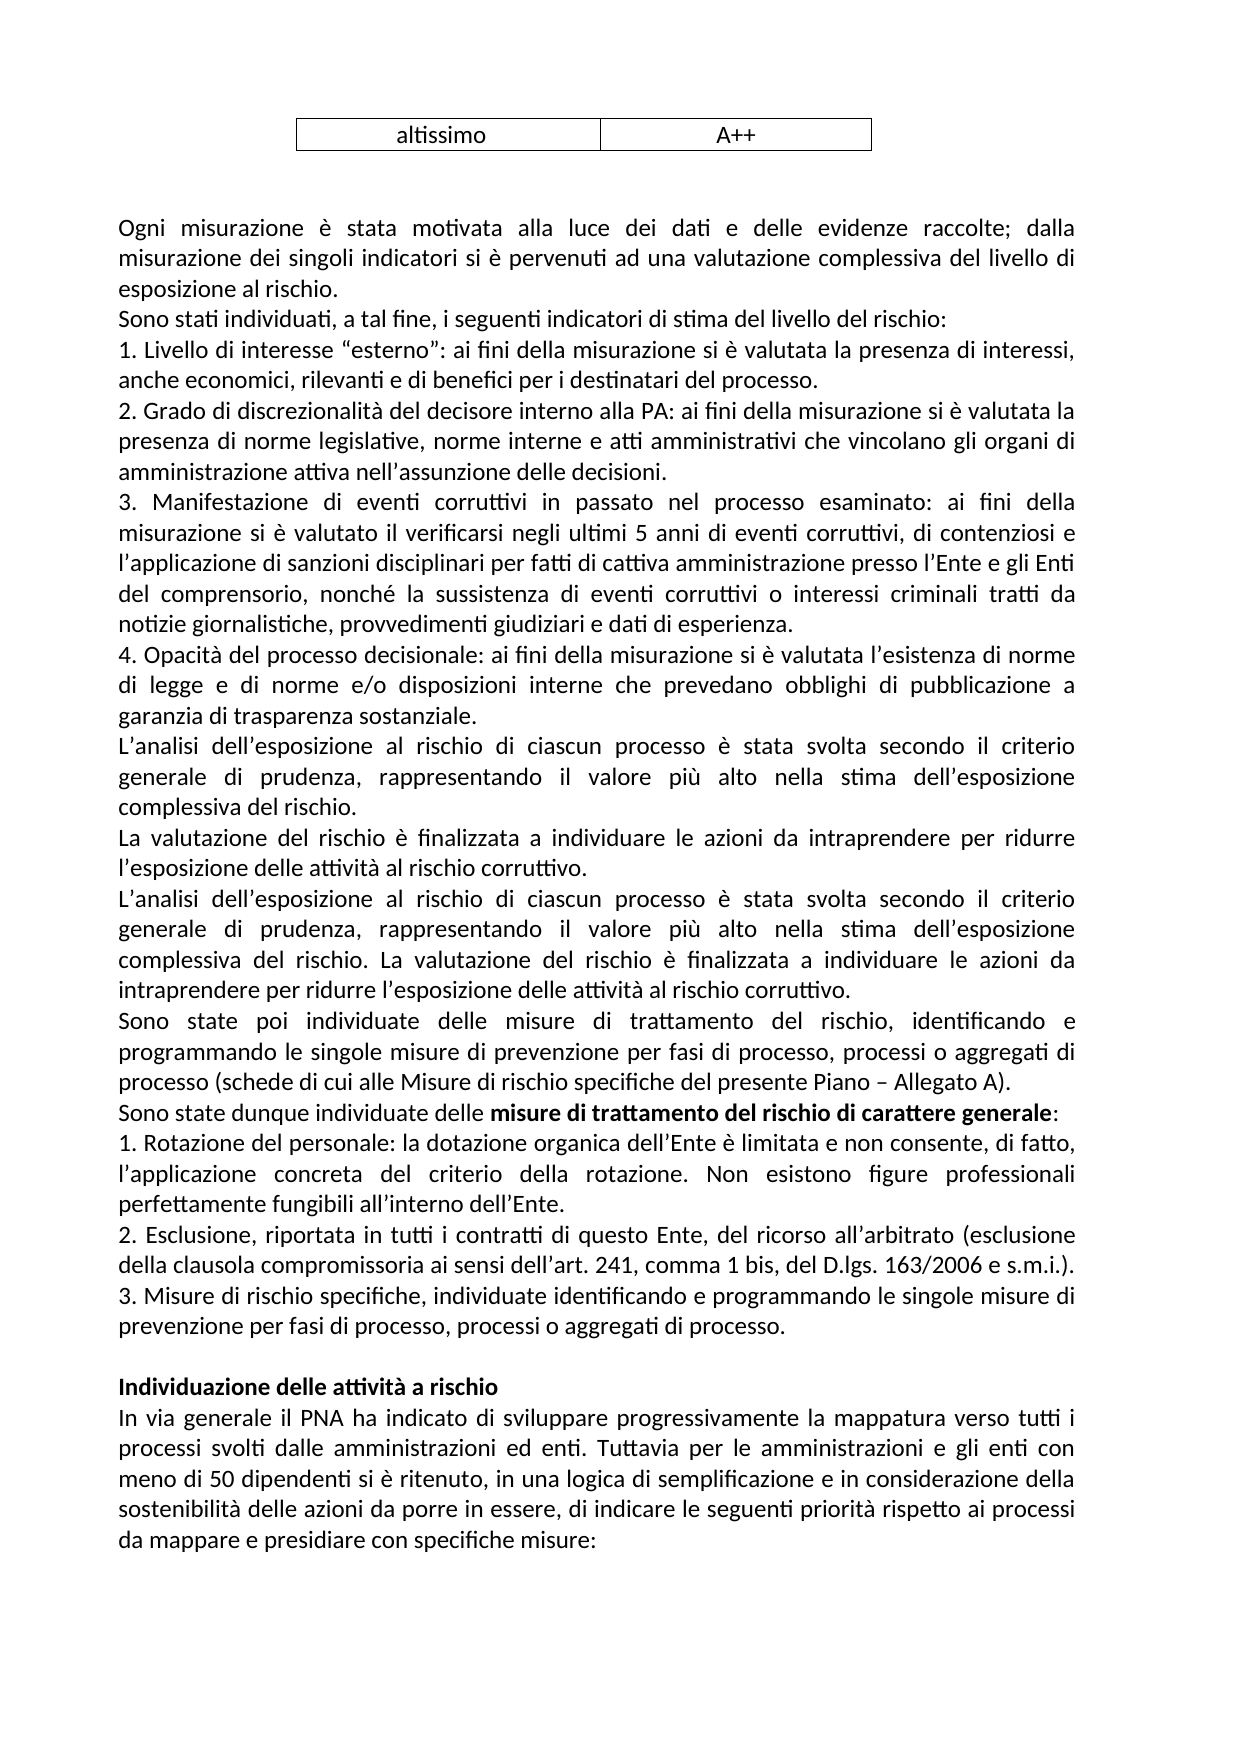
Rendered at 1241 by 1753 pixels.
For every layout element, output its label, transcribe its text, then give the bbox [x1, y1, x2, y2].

text 1. Rotazione del personale: la dotazione organica dell’Ente è limitata e non consente, di fatto, l’applicazione concreta del criterio della rotazione. Non esistono figure professionali perfettamente fungibili all’interno dell’Ente. [118, 1127, 1077, 1219]
text 4. Opacità del processo decisionale: ai fini della misurazione si è valutata l’esistenza di norme di legge e di norme e/o disposizioni interne che prevedano obblighi di pubblicazione a garanzia di trasparenza sostanziale. [118, 639, 1077, 731]
text L’analisi dell’esposizione al rischio di ciascun processo è stata svolta secondo il criterio generale di prudenza, rappresentando il valore più alto nella stima dell’esposizione complessiva del rischio. La valutazione del rischio è finalizzata a individuare le azioni da intraprendere per ridurre l’esposizione delle attività al rischio corruttivo. [118, 883, 1077, 1005]
text 2. Grado di discrezionalità del decisore interno alla PA: ai fini della misurazione si è valutata la presenza di norme legislative, norme interne e atti amministrativi che vincolano gli organi di amministrazione attiva nell’assunzione delle decisioni. [118, 395, 1077, 486]
text Sono stati individuati, a tal fine, i seguenti indicatori di stima del livello del rischio: [118, 303, 1077, 334]
text Sono state dunque individuate delle misure di trattamento del rischio di carattere generale: [118, 1097, 1077, 1127]
text La valutazione del rischio è finalizzata a individuare le azioni da intraprendere per ridurre l’esposizione delle attività al rischio corruttivo. [118, 822, 1077, 883]
text L’analisi dell’esposizione al rischio di ciascun processo è stata svolta secondo il criterio generale di prudenza, rappresentando il valore più alto nella stima dell’esposizione complessiva del rischio. [118, 731, 1077, 822]
table_cell altissimo [297, 119, 600, 149]
text Individuazione delle attività a rischio [118, 1371, 1077, 1402]
text 2. Esclusione, riportata in tutti i contratti di questo Ente, del ricorso all’arbitrato (esclusione della clausola compromissoria ai sensi dell’art. 241, comma 1 bis, del D.lgs. 163/2006 e s.m.i.). 3. Misure di rischio specifiche, individuate identificando e programmando le singole misure di prevenzione per fasi di processo, processi o aggregati di processo. [118, 1219, 1077, 1341]
text Sono state poi individuate delle misure di trattamento del rischio, identificando e programmando le singole misure di prevenzione per fasi di processo, processi o aggregati di processo (schede di cui alle Misure di rischio specifiche del presente Piano – Allegato A). [118, 1005, 1077, 1097]
text Ogni misurazione è stata motivata alla luce dei dati e delle evidenze raccolte; dalla misurazione dei singoli indicatori si è pervenuti ad una valutazione complessiva del livello di esposizione al rischio. [118, 212, 1077, 303]
table_cell A++ [601, 119, 871, 149]
text 1. Livello di interesse “esterno”: ai fini della misurazione si è valutata la presenza di interessi, anche economici, rilevanti e di benefici per i destinatari del processo. [118, 334, 1077, 395]
text In via generale il PNA ha indicato di sviluppare progressivamente la mappatura verso tutti i processi svolti dalle amministrazioni ed enti. Tuttavia per le amministrazioni e gli enti con meno di 50 dipendenti si è ritenuto, in una logica di semplificazione e in considerazione della sostenibilità delle azioni da porre in essere, di indicare le seguenti priorità rispetto ai processi da mappare e presidiare con specifiche misure: [118, 1402, 1077, 1554]
text 3. Manifestazione di eventi corruttivi in passato nel processo esaminato: ai fini della misurazione si è valutato il verificarsi negli ultimi 5 anni di eventi corruttivi, di contenziosi e l’applicazione di sanzioni disciplinari per fatti di cattiva amministrazione presso l’Ente e gli Enti del comprensorio, nonché la sussistenza di eventi corruttivi o interessi criminali tratti da notizie giornalistiche, provvedimenti giudiziari e dati di esperienza. [118, 486, 1077, 639]
